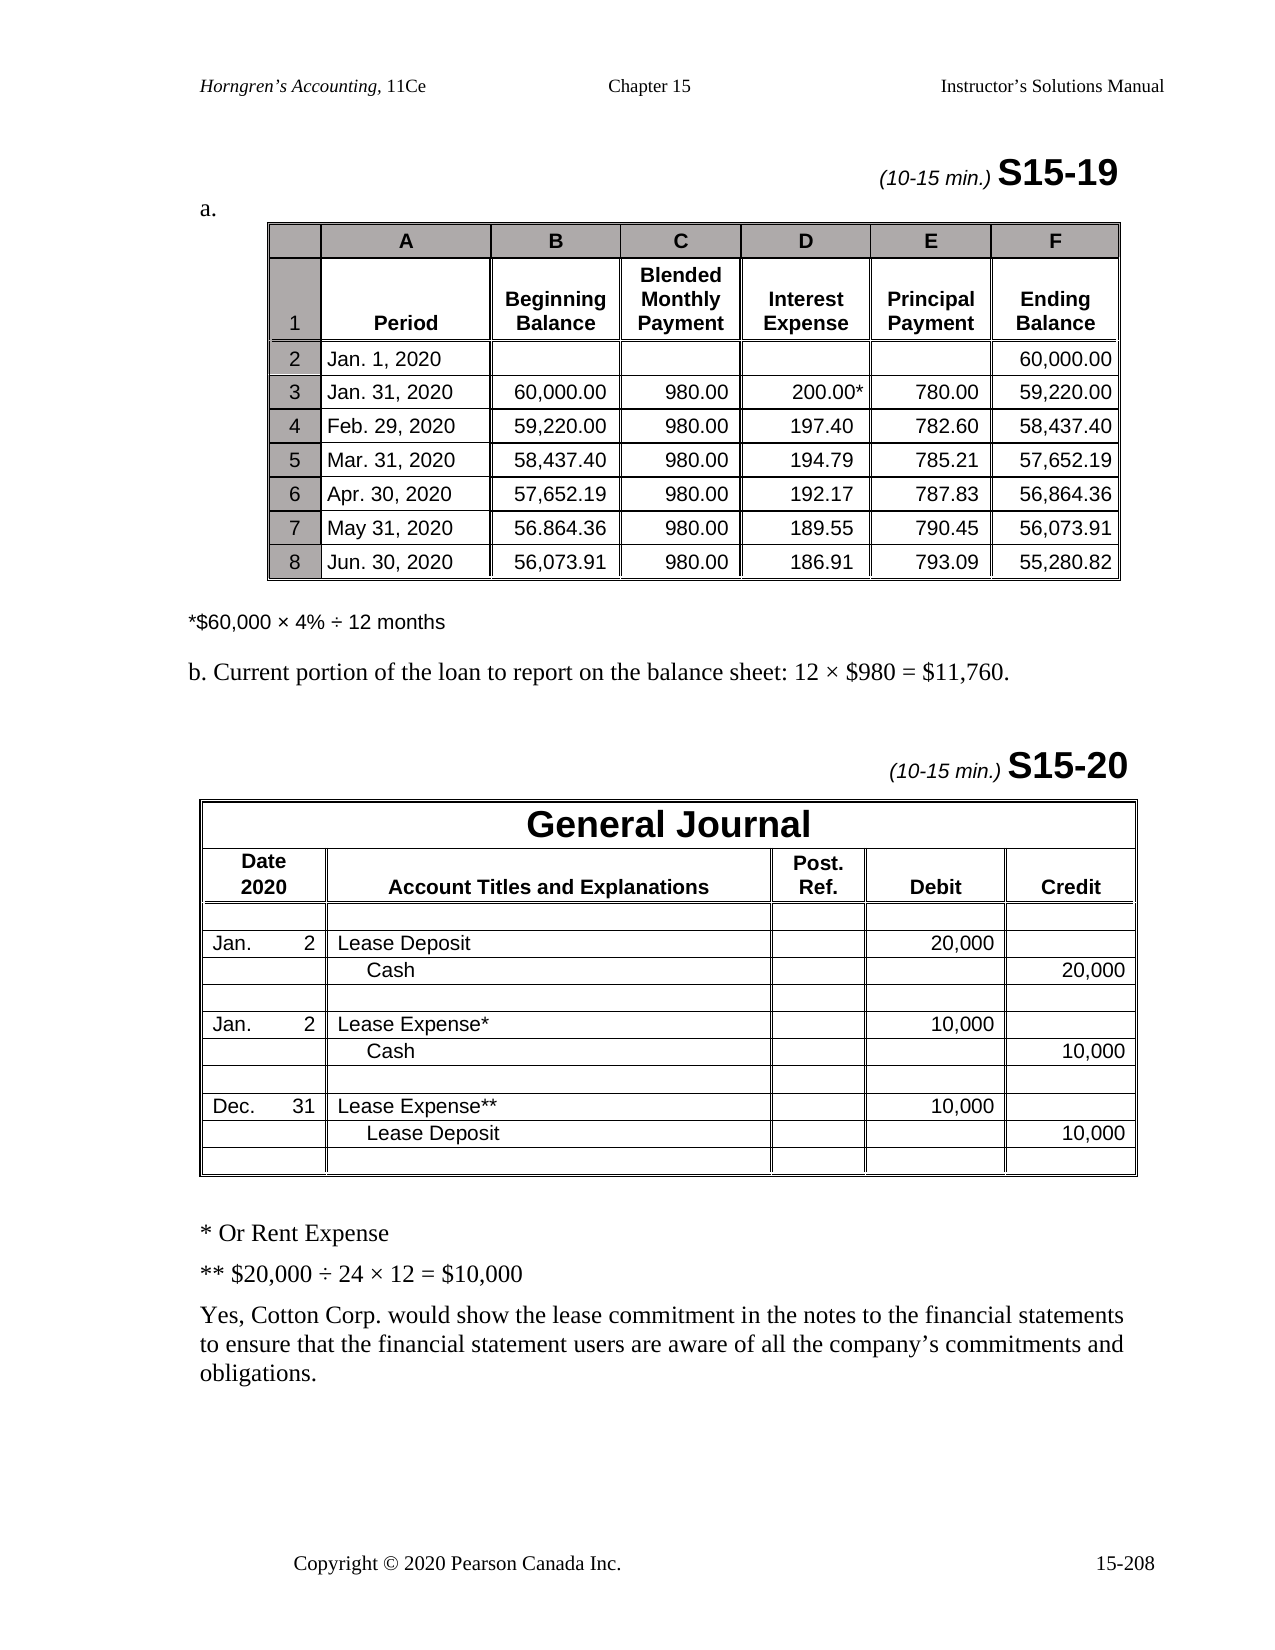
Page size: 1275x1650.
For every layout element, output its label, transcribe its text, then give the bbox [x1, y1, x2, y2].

table_cell [1007, 985, 1135, 1011]
table_cell Jun. 30, 2020 [322, 545, 491, 578]
table_cell 194.79 [743, 444, 869, 476]
table_cell 780.00 [872, 376, 990, 408]
table_cell [867, 985, 1004, 1011]
table_cell [773, 1039, 864, 1065]
table_cell 8 [270, 545, 321, 578]
table_cell Mar. 31, 2020 [322, 443, 489, 476]
table_cell 793.09 [871, 545, 991, 578]
table_cell 57,652.19 [993, 444, 1118, 476]
table_cell Credit [1007, 849, 1135, 901]
table_cell 31 [276, 1094, 325, 1119]
table_cell Debit [867, 849, 1004, 901]
table_cell 59,220.00 [493, 410, 619, 442]
table_cell 5 [270, 444, 320, 476]
text b. Current portion of the loan to report on the balance sheet: 12 × $980 = $11,760. [188, 657, 1174, 686]
table_cell [867, 958, 1004, 984]
table_cell [203, 901, 325, 930]
table_cell [328, 985, 770, 1011]
table_cell [203, 1148, 276, 1174]
table_cell Cash [328, 958, 770, 984]
table_cell [1005, 1148, 1135, 1174]
text ** $20,000 ÷ 24 × 12 = $10,000 [199, 1259, 1125, 1288]
table_cell Cash [328, 1039, 770, 1065]
table_cell 189.55 [743, 512, 869, 544]
table_cell [867, 1066, 1004, 1092]
table_cell 197.40 [743, 410, 869, 442]
table_cell 10,000 [867, 1094, 1004, 1119]
table_cell [867, 1121, 1004, 1147]
text (10-15 min.) S15-20 [187, 744, 1128, 787]
table_cell 2 [276, 1012, 325, 1038]
table_cell Period [322, 259, 489, 339]
table_header E [871, 225, 990, 257]
table_cell 60,000.00 [991, 339, 1120, 374]
table_cell [328, 1066, 770, 1092]
table_cell 980.00 [622, 444, 739, 476]
table_cell 7 [270, 512, 320, 544]
table_cell 782.60 [872, 410, 990, 442]
table_cell [276, 1121, 325, 1147]
table_cell 2 [268, 339, 320, 374]
table_cell 3 [270, 376, 320, 408]
table_cell [203, 1066, 276, 1092]
table_cell [276, 1066, 325, 1092]
table_cell 980.00 [622, 410, 739, 442]
table_cell Apr. 30, 2020 [322, 477, 489, 510]
table_cell 56,073.91 [491, 545, 621, 578]
text *$60,000 × 4% ÷ 12 months [188, 609, 1174, 633]
table_cell [773, 1066, 864, 1092]
table_cell Principal Payment [872, 259, 990, 339]
table_cell 10,000 [1007, 1039, 1135, 1065]
table_cell 10,000 [1007, 1121, 1135, 1147]
table_cell 20,000 [867, 931, 1004, 957]
table_cell [276, 958, 325, 984]
table_cell [866, 1148, 1005, 1174]
table_cell Lease Deposit [328, 931, 770, 957]
table_cell 980.00 [622, 512, 739, 544]
table_cell [1007, 931, 1135, 957]
table_cell [203, 985, 276, 1011]
table_cell Lease Expense* [328, 1012, 770, 1038]
table_cell 4 [270, 410, 320, 442]
table_cell Jan. 1, 2020 [322, 342, 489, 374]
table_cell Jan. [203, 931, 276, 957]
table_cell Lease Deposit [328, 1121, 770, 1147]
table_cell Beginning Balance [493, 259, 619, 339]
table_cell 1 [270, 259, 320, 339]
text (10-15 min.) S15-19 [188, 150, 1174, 193]
table_cell [773, 958, 864, 984]
table_cell [276, 1039, 325, 1065]
table_cell Blended Monthly Payment [622, 259, 739, 339]
table_cell Interest Expense [743, 259, 869, 339]
table_cell [203, 958, 276, 984]
table_cell 186.91 [741, 545, 871, 578]
table_cell 56.864.36 [493, 512, 619, 544]
table_cell [867, 1039, 1004, 1065]
text * Or Rent Expense [199, 1218, 1125, 1247]
table_cell Feb. 29, 2020 [322, 409, 489, 442]
table_cell [203, 1039, 276, 1065]
table_cell [493, 342, 619, 374]
table_cell Dec. [203, 1094, 276, 1119]
table_cell 6 [270, 478, 320, 510]
table_cell [328, 904, 770, 930]
table_cell 2 [276, 931, 325, 957]
table_cell 56,864.36 [993, 478, 1118, 510]
table_cell 787.83 [872, 478, 990, 510]
table_cell 980.00 [622, 478, 739, 510]
table_header [270, 225, 320, 257]
table_cell [872, 342, 990, 374]
table_cell [1007, 1066, 1135, 1092]
table_cell Post. Ref. [773, 849, 864, 901]
table_cell 785.21 [872, 444, 990, 476]
table_cell 10,000 [867, 1012, 1004, 1038]
table_cell Lease Expense** [328, 1094, 770, 1119]
table_header A [322, 225, 490, 257]
table_cell 60,000.00 [493, 376, 619, 408]
table_cell [1007, 1012, 1135, 1038]
table_cell Date 2020 [203, 849, 325, 901]
table_cell [1007, 1094, 1135, 1119]
table_cell 55,280.82 [991, 545, 1118, 578]
table_cell 58,437.40 [493, 444, 619, 476]
table_header D [742, 225, 870, 257]
table_cell [203, 1121, 276, 1147]
table_cell [276, 1148, 326, 1174]
table_cell 58,437.40 [993, 410, 1118, 442]
table_cell Jan. 31, 2020 [322, 376, 489, 408]
table_cell [773, 1094, 864, 1119]
table_header General Journal [203, 803, 1135, 848]
table_cell 980.00 [621, 545, 741, 578]
table_cell Account Titles and Explanations [328, 849, 770, 901]
table_cell [773, 931, 864, 957]
table_cell Ending Balance [993, 259, 1118, 339]
table_cell 56,073.91 [993, 512, 1118, 544]
table_cell [771, 1148, 866, 1174]
table_cell 20,000 [1007, 958, 1135, 984]
table_cell [276, 985, 325, 1011]
table_cell 192.17 [743, 478, 869, 510]
table_header C [621, 225, 740, 257]
table_cell [773, 1121, 864, 1147]
table_cell 57,652.19 [493, 478, 619, 510]
table_cell May 31, 2020 [322, 511, 489, 544]
table_cell 200.00* [743, 376, 869, 408]
table_cell 59,220.00 [993, 376, 1118, 408]
table_cell [773, 904, 864, 930]
table_cell [326, 1148, 771, 1174]
table_cell [867, 904, 1004, 930]
table_cell [1007, 901, 1135, 930]
table_header F [992, 225, 1118, 257]
table_cell Jan. [203, 1012, 276, 1038]
table_cell [773, 1012, 864, 1038]
table_cell 790.45 [872, 512, 990, 544]
table_cell [743, 342, 869, 374]
table_cell [773, 985, 864, 1011]
text Yes, Cotton Corp. would show the lease commitment in the notes to the financial statements to ensure that the financial statement users are aware of all the company’s commitments and obligations. [199, 1301, 1125, 1387]
table_cell [622, 342, 739, 374]
table_cell 980.00 [622, 376, 739, 408]
text a. [199, 193, 1125, 222]
table_header B [492, 225, 620, 257]
